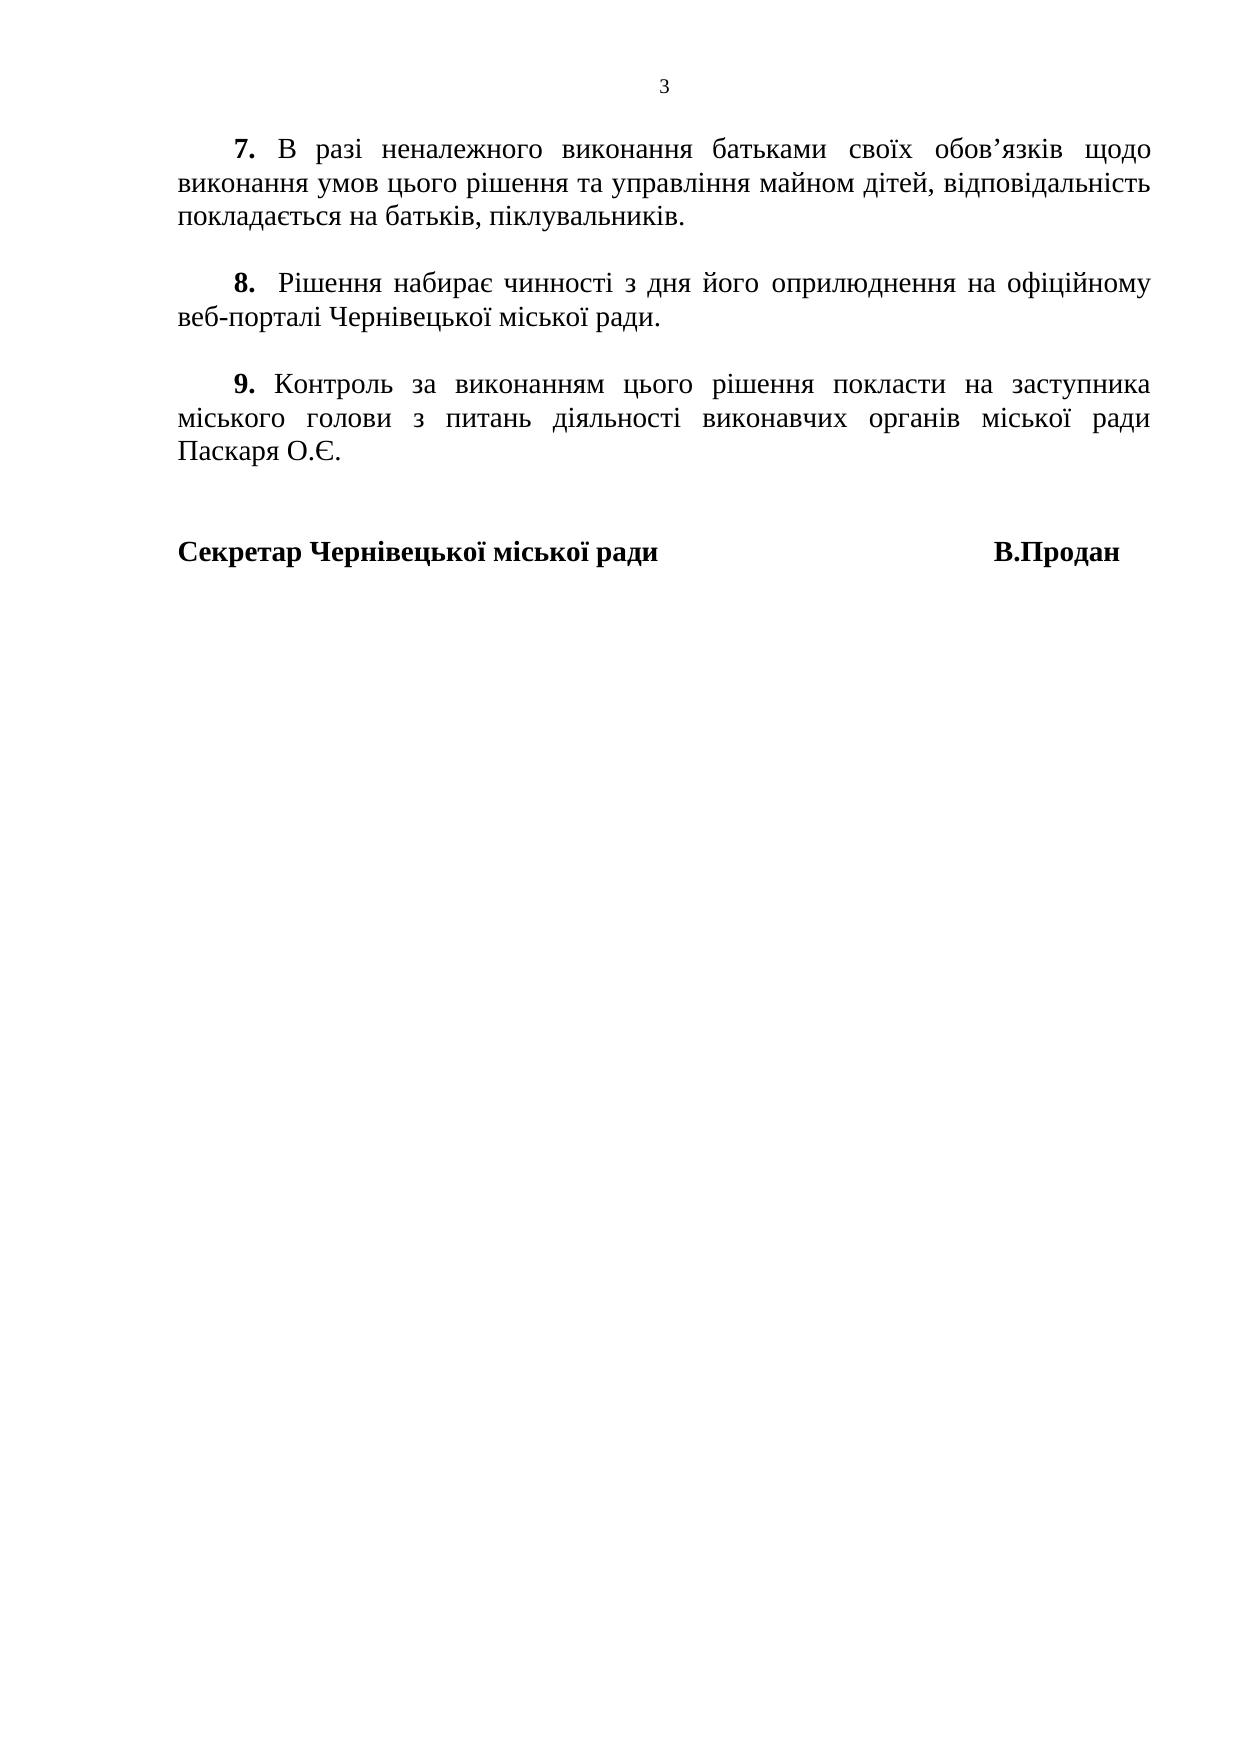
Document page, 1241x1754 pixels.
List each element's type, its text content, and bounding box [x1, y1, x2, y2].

text 7. В разі неналежного виконання батьками своїх обов’язків щодо виконання умов цього рішення та управління майном дітей, відповідальність покладається на батьків, піклувальників. [177, 131, 1152, 232]
text 8. Рішення набирає чинності з дня його оприлюднення на офіційному веб-порталі Чернівецької міської ради. [177, 266, 1152, 333]
text 9. Контроль за виконанням цього рішення покласти на заступника міського голови з питань діяльності виконавчих органів міської ради Паскаря О.Є. [177, 366, 1152, 467]
text Секретар Чернівецької міської ради В.Продан [177, 534, 1152, 567]
